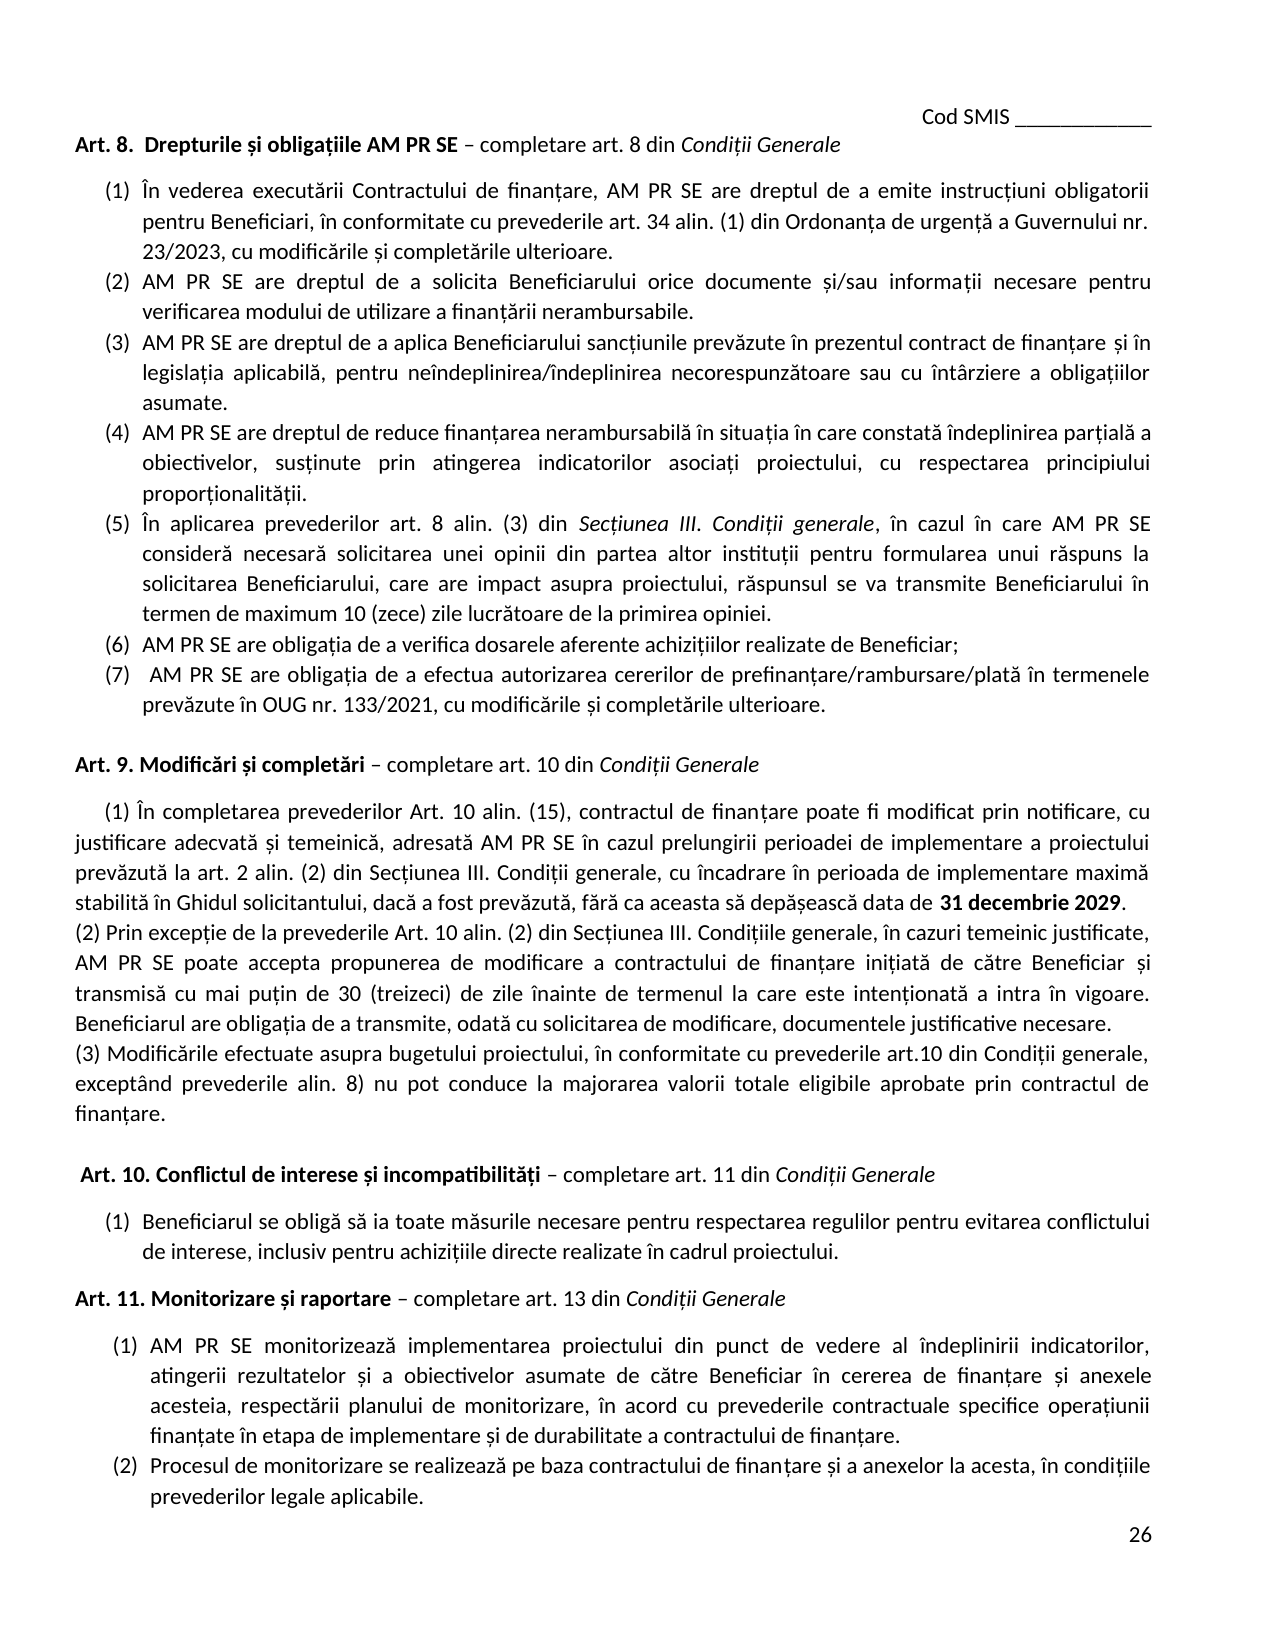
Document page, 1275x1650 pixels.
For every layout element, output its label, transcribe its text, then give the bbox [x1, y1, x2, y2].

text (3) Modificările efectuate asupra bugetului proiectului, în conformitate cu prevederile art.10 din Condiții generale, exceptând prevederile alin. 8) nu pot conduce la majorarea valorii totale eligibile aprobate prin contractul de finanțare. [75, 1039, 1152, 1128]
text (1) În completarea prevederilor Art. 10 alin. (15), contractul de finanţare poate fi modificat prin notificare, cu justificare adecvată şi temeinică, adresată AM PR SE în cazul prelungirii perioadei de implementare a proiectului prevăzută la art. 2 alin. (2) din Secțiunea III. Condiții generale, cu încadrare în perioada de implementare maximă stabilită în Ghidul solicitantului, dacă a fost prevăzută, fără ca aceasta să depăşească data de 31 decembrie 2029. [75, 797, 1152, 916]
text (2) Prin excepție de la prevederile Art. 10 alin. (2) din Secțiunea III. Condițiile generale, în cazuri temeinic justificate, AM PR SE poate accepta propunerea de modificare a contractului de finanțare inițiată de către Beneficiar și transmisă cu mai puțin de 30 (treizeci) de zile înainte de termenul la care este intenționată a intra în vigoare. Beneficiarul are obligația de a transmite, odată cu solicitarea de modificare, documentele justificative necesare. [75, 918, 1152, 1037]
list AM PR SE are obligația de a efectua autorizarea cererilor de prefinanțare/rambursare/plată în termenele prevăzute în OUG nr. 133/2021, cu modificările și completările ulterioare. [104, 660, 1152, 718]
list Beneficiarul se obligă să ia toate măsurile necesare pentru respectarea regulilor pentru evitarea conflictului de interese, inclusiv pentru achizițiile directe realizate în cadrul proiectului. [104, 1207, 1152, 1265]
list AM PR SE are dreptul de a aplica Beneficiarului sancțiunile prevăzute în prezentul contract de finanțare și în legislația aplicabilă, pentru neîndeplinirea/îndeplinirea necorespunzătoare sau cu întârziere a obligațiilor asumate. [104, 328, 1152, 416]
list AM PR SE monitorizează implementarea proiectului din punct de vedere al îndeplinirii indicatorilor, atingerii rezultatelor și a obiectivelor asumate de către Beneficiar în cererea de finanțare și anexele acesteia, respectării planului de monitorizare, în acord cu prevederile contractuale specifice operațiunii finanțate în etapa de implementare şi de durabilitate a contractului de finanțare. [112, 1331, 1152, 1449]
text Art. 9. Modificări și completări – completare art. 10 din Condiții Generale [75, 751, 1152, 779]
list În vederea executării Contractului de finanțare, AM PR SE are dreptul de a emite instrucțiuni obligatorii pentru Beneficiari, în conformitate cu prevederile art. 34 alin. (1) din Ordonanța de urgență a Guvernului nr. 23/2023, cu modificările și completările ulterioare. [104, 177, 1152, 265]
list AM PR SE are obligația de a verifica dosarele aferente achizițiilor realizate de Beneficiar; [104, 630, 1152, 658]
list AM PR SE are dreptul de reduce finanțarea nerambursabilă în situaţia în care constată îndeplinirea parţială a obiectivelor, susținute prin atingerea indicatorilor asociați proiectului, cu respectarea principiului proporționalității. [104, 418, 1152, 507]
list AM PR SE are dreptul de a solicita Beneficiarului orice documente şi/sau informaţii necesare pentru verificarea modului de utilizare a finanţării nerambursabile. [104, 267, 1152, 326]
list În aplicarea prevederilor art. 8 alin. (3) din Secțiunea III. Condiții generale, în cazul în care AM PR SE consideră necesară solicitarea unei opinii din partea altor instituții pentru formularea unui răspuns la solicitarea Beneficiarului, care are impact asupra proiectului, răspunsul se va transmite Beneficiarului în termen de maximum 10 (zece) zile lucrătoare de la primirea opiniei. [104, 509, 1152, 628]
text Art. 10. Conflictul de interese și incompatibilități – completare art. 11 din Condiții Generale [75, 1160, 1152, 1188]
list Procesul de monitorizare se realizează pe baza contractului de finanţare şi a anexelor la acesta, în condiţiile prevederilor legale aplicabile. [112, 1452, 1152, 1510]
text Art. 8. Drepturile şi obligaţiile AM PR SE – completare art. 8 din Condiții Generale [75, 130, 1152, 158]
text Art. 11. Monitorizare și raportare – completare art. 13 din Condiții Generale [75, 1284, 1152, 1312]
